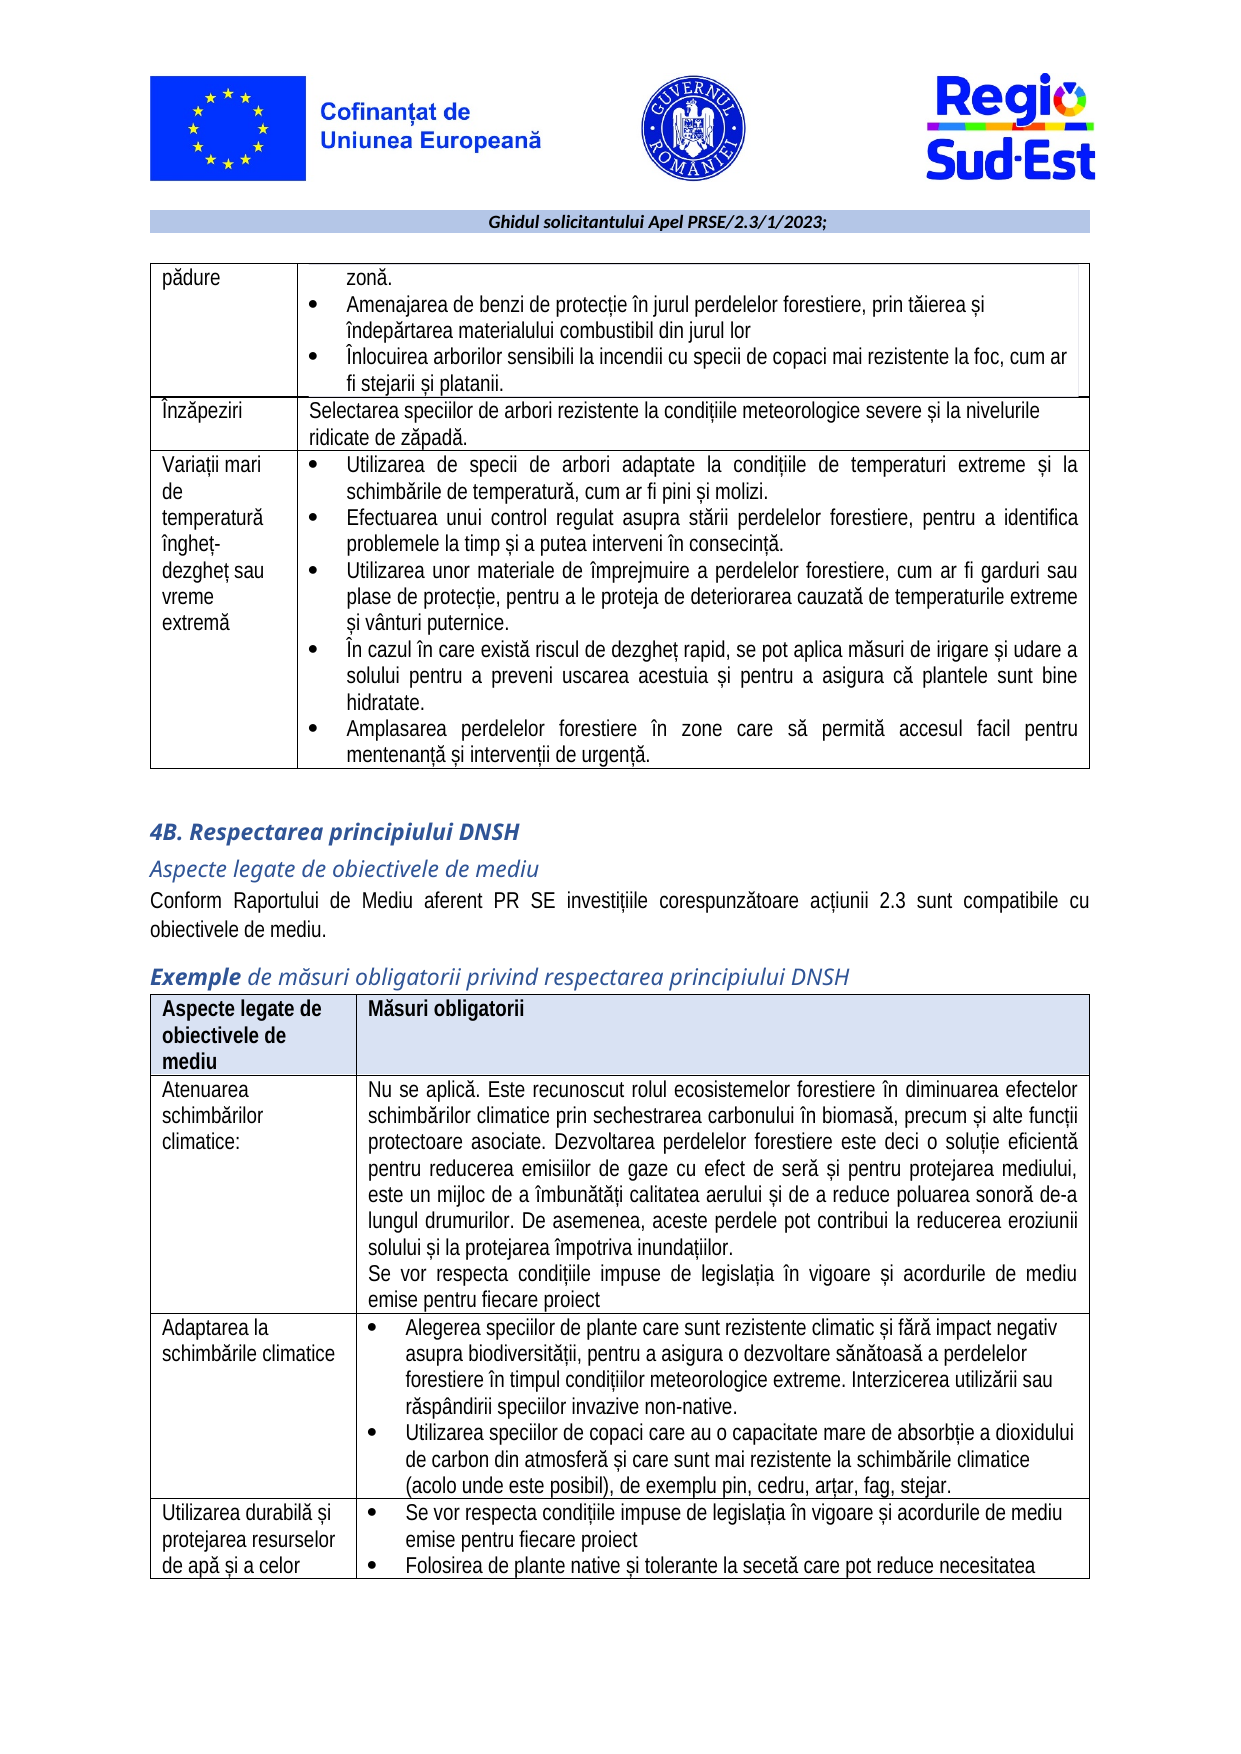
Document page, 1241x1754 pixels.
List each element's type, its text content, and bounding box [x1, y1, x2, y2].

table_cell Variații mari de temperatură îngheț-dezgheț sau vreme extremă [151, 451, 297, 767]
table_cell Selectarea speciilor de arbori rezistente la condițiile meteorologice severe și la nivelurile ridicate de zăpadă. [298, 398, 1089, 450]
subtitle 4B. Respectarea principiului DNSH [150, 815, 1090, 847]
table_cell Utilizarea durabilă și protejarea resurselor de apă și a celor marine [151, 1499, 356, 1578]
text Conform Raportului de Mediu aferent PR SE investițiile corespunzătoare acțiunii 2.3 sunt compatibile cu obiectivele de mediu. [150, 887, 1090, 942]
table_cell Utilizarea de specii de arbori adaptate la condițiile de temperaturi extreme și la schimbările de temperatură, cum ar fi pini și molizi. Efectuarea unui control regulat asupra stării perdelelor forestiere, pentru a identifica problemele la timp și a putea interveni în consecință. Utilizarea unor materiale de împrejmuire a perdelelor forestiere, cum ar fi garduri sau plase de protecție, pentru a le proteja de deteriorarea cauzată de temperaturile extreme și vânturi puternice. În cazul în care există riscul de dezgheț rapid, se pot aplica măsuri de irigare și udare a solului pentru a preveni uscarea acestuia și pentru a asigura că plantele sunt bine hidratate. Amplasarea perdelelor forestiere în zone care să permită accesul facil pentru mentenanță și intervenții de urgență. [298, 451, 1089, 767]
subtitle Exemple de măsuri obligatorii privind respectarea principiului DNSH [150, 961, 1090, 992]
picture [150, 73, 1096, 182]
table_header Aspecte legate de obiectivele de mediu [151, 995, 356, 1074]
subtitle Aspecte legate de obiectivele de mediu [150, 853, 1090, 884]
table_header Măsuri obligatorii [357, 995, 1089, 1074]
table_cell Nu se aplică. Este recunoscut rolul ecosistemelor forestiere în diminuarea efectelor schimbărilor climatice prin sechestrarea carbonului în biomasă, precum și alte funcții protectoare asociate. Dezvoltarea perdelelor forestiere este deci o soluție eficientă pentru reducerea emisiilor de gaze cu efect de seră și pentru protejarea mediului, este un mijloc de a îmbunătăți calitatea aerului și de a reduce poluarea sonoră de-a lungul drumurilor. De asemenea, aceste perdele pot contribui la reducerea eroziunii solului și la protejarea împotriva inundațiilor. Se vor respecta condițiile impuse de legislația în vigoare și acordurile de mediu emise pentru fiecare proiect [357, 1076, 1089, 1313]
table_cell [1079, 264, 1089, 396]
table_cell Înzăpeziri [151, 398, 297, 450]
table_cell Alegerea speciilor de plante care sunt rezistente climatic și fără impact negativ asupra biodiversității, pentru a asigura o dezvoltare sănătoasă a perdelelor forestiere în timpul condițiilor meteorologice extreme. Interzicerea utilizării sau răspândirii speciilor invazive non-native. Utilizarea speciilor de copaci care au o capacitate mare de absorbție a dioxidului de carbon din atmosferă și care sunt mai rezistente la schimbările climatice (acolo unde este posibil), de exemplu pin, cedru, arțar, fag, stejar. [357, 1314, 1089, 1498]
table_cell Incendii de vegetație/de pădure [151, 264, 297, 396]
table_cell Atenuarea schimbărilor climatice: [151, 1076, 356, 1313]
table_cell Adaptarea la schimbările climatice [151, 1314, 356, 1498]
